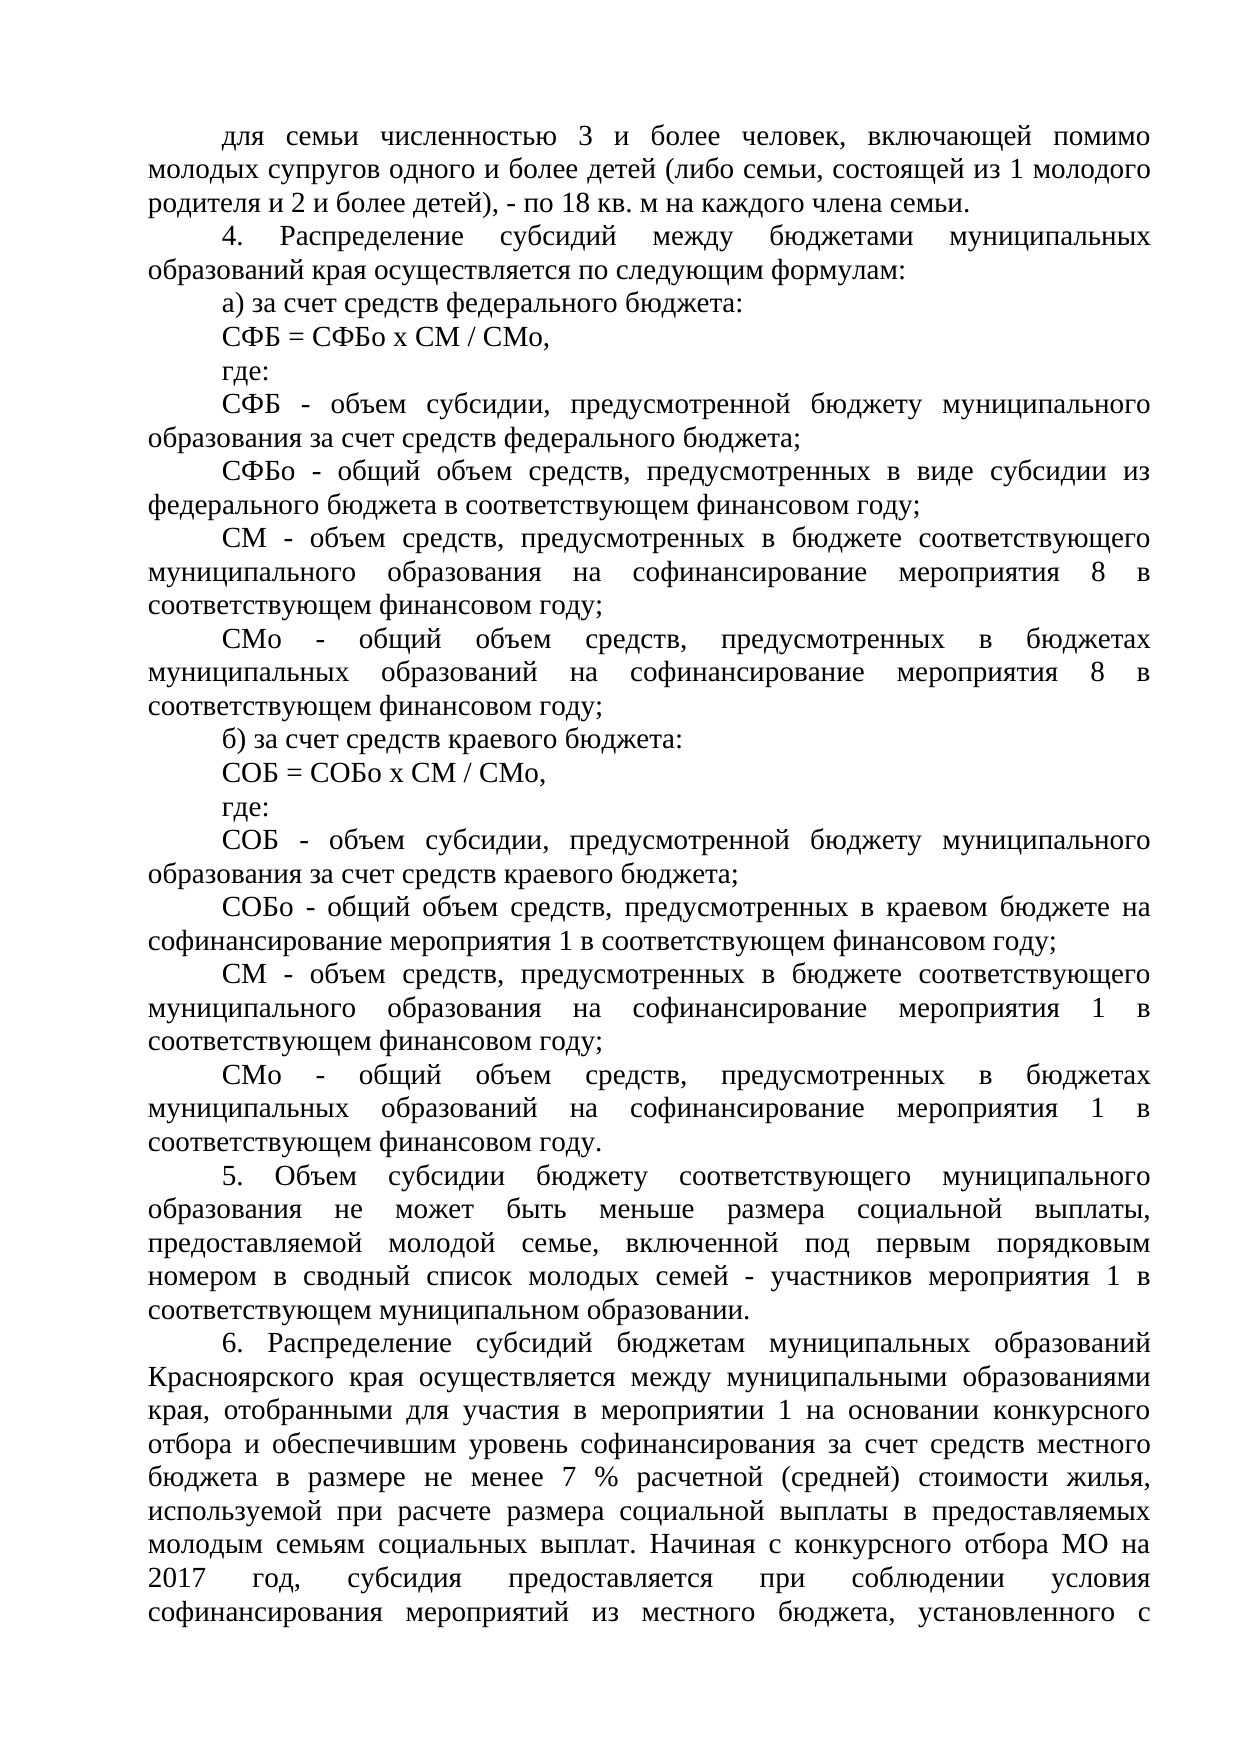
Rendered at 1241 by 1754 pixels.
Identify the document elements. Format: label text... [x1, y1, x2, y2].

text СМо - общий объем средств, предусмотренных в бюджетах муниципальных образований на софинансирование мероприятия 8 в соответствующем финансовом году; [148, 621, 1152, 722]
text СМ - объем средств, предусмотренных в бюджете соответствующего муниципального образования на софинансирование мероприятия 8 в соответствующем финансовом году; [148, 520, 1152, 621]
text СМ - объем средств, предусмотренных в бюджете соответствующего муниципального образования на софинансирование мероприятия 1 в соответствующем финансовом году; [148, 956, 1152, 1057]
text где: [148, 353, 1152, 386]
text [148, 1325, 1152, 1627]
text 4. Распределение субсидий между бюджетами муниципальных образований края осуществляется по следующим формулам: [148, 218, 1152, 286]
text СМо - общий объем средств, предусмотренных в бюджетах муниципальных образований на софинансирование мероприятия 1 в соответствующем финансовом году. [148, 1057, 1152, 1158]
text б) за счет средств краевого бюджета: [148, 722, 1152, 755]
text СФБ - объем субсидии, предусмотренной бюджету муниципального образования за счет средств федерального бюджета; [148, 386, 1152, 453]
text СОБо - общий объем средств, предусмотренных в краевом бюджете на софинансирование мероприятия 1 в соответствующем финансовом году; [148, 889, 1152, 956]
text СФБ = СФБо x СМ / СМо, [148, 319, 1152, 353]
text а) за счет средств федерального бюджета: [148, 286, 1152, 319]
text СОБ = СОБо x СМ / СМо, [148, 755, 1152, 789]
text СОБ - объем субсидии, предусмотренной бюджету муниципального образования за счет средств краевого бюджета; [148, 822, 1152, 889]
text где: [148, 789, 1152, 822]
text 5. Объем субсидии бюджету соответствующего муниципального образования не может быть меньше размера социальной выплаты, предоставляемой молодой семье, включенной под первым порядковым номером в сводный список молодых семей - участников мероприятия 1 в соответствующем муниципальном образовании. [148, 1158, 1152, 1325]
text СФБо - общий объем средств, предусмотренных в виде субсидии из федерального бюджета в соответствующем финансовом году; [148, 453, 1152, 520]
text для семьи численностью 3 и более человек, включающей помимо молодых супругов одного и более детей (либо семьи, состоящей из 1 молодого родителя и 2 и более детей), - по 18 кв. м на каждого члена семьи. [148, 118, 1152, 218]
